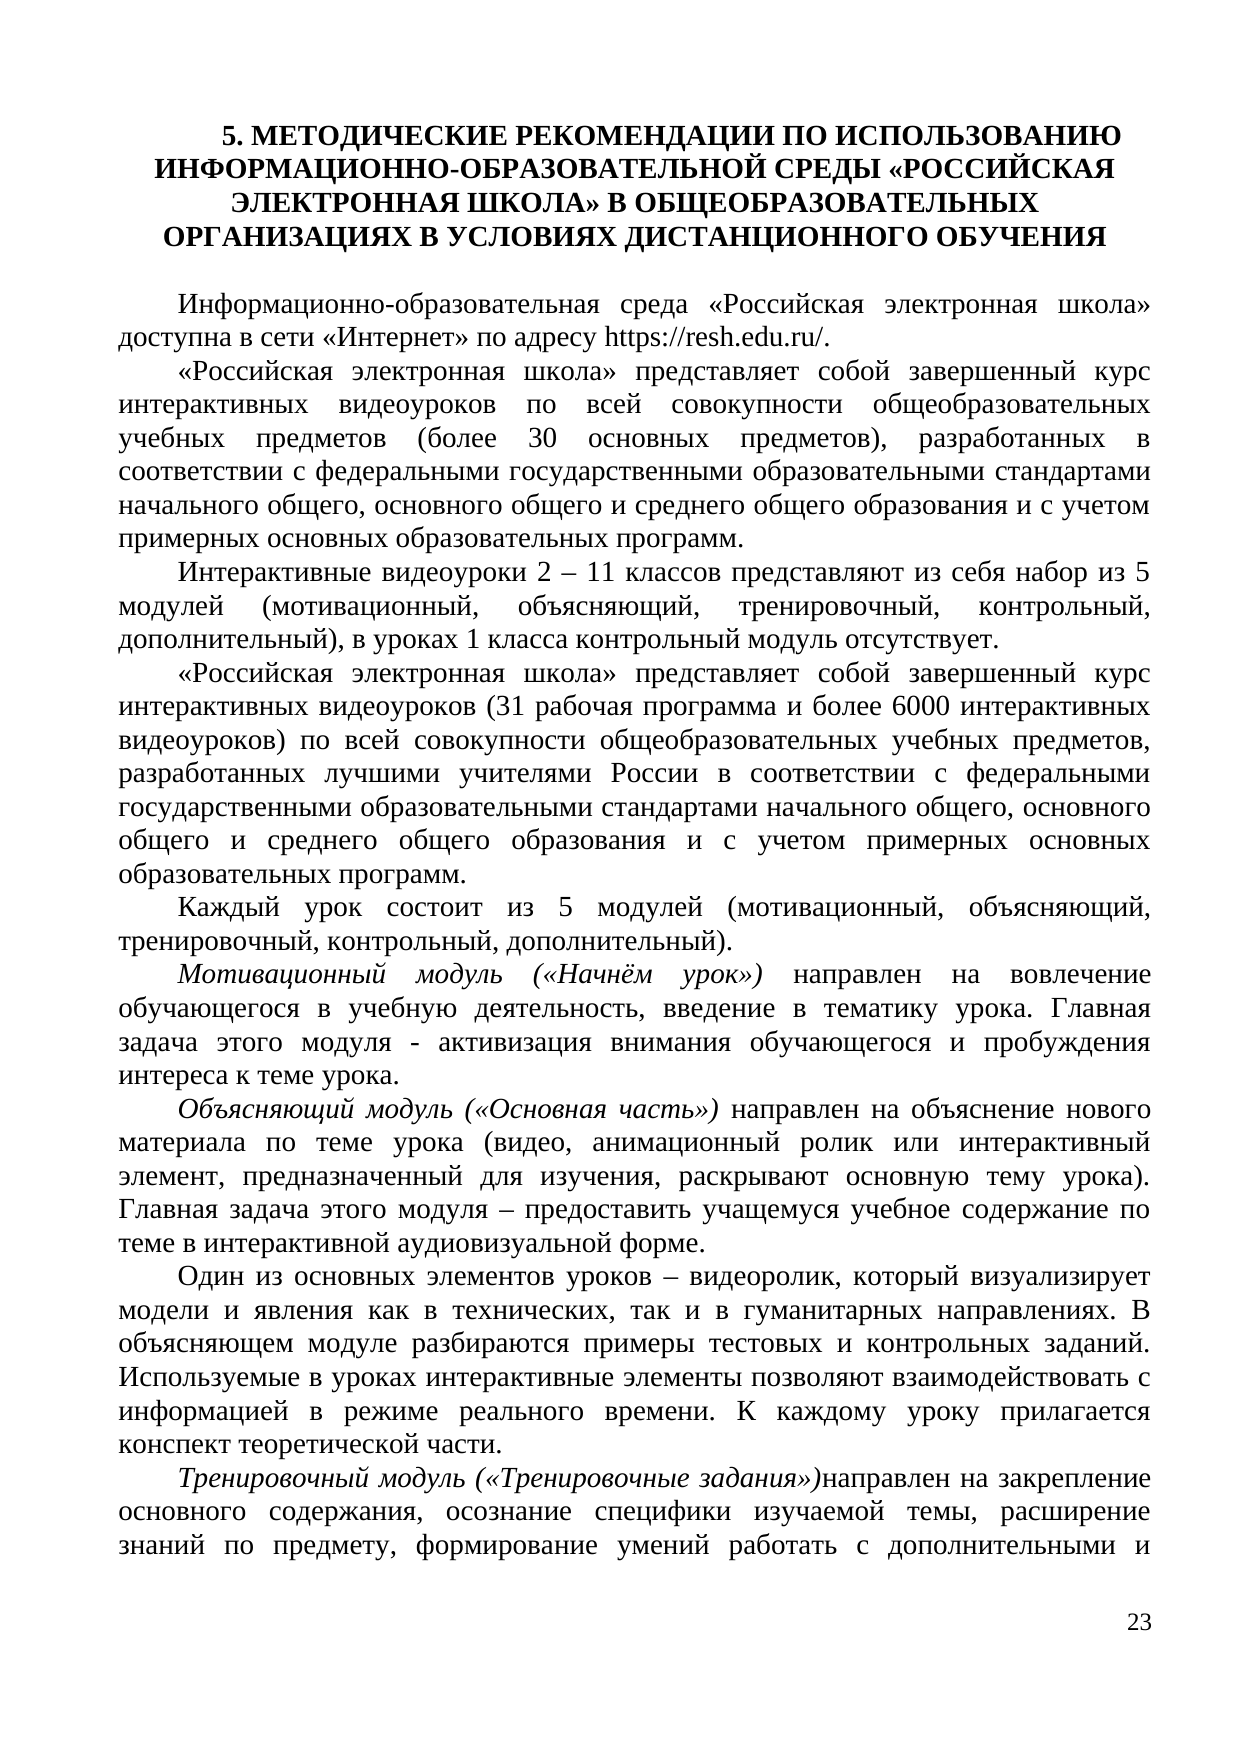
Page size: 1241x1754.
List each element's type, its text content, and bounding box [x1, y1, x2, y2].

text Каждый урок состоит из 5 модулей (мотивационный, объясняющий, тренировочный, контрольный, дополнительный). [118, 889, 1152, 957]
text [118, 1460, 1152, 1560]
text «Российская электронная школа» представляет собой завершенный курс интерактивных видеоуроков (31 рабочая программа и более 6000 интерактивных видеоуроков) по всей совокупности общеобразовательных учебных предметов, разработанных лучшими учителями России в соответствии с федеральными государственными образовательными стандартами начального общего, основного общего и среднего общего образования и с учетом примерных основных образовательных программ. [118, 655, 1152, 889]
text Объясняющий модуль («Основная часть») направлен на объяснение нового материала по теме урока (видео, анимационный ролик или интерактивный элемент, предназначенный для изучения, раскрывают основную тему урока). Главная задача этого модуля – предоставить учащемуся учебное содержание по теме в интерактивной аудиовизуальной форме. [118, 1091, 1152, 1258]
text Мотивационный модуль («Начнём урок») направлен на вовлечение обучающегося в учебную деятельность, введение в тематику урока. Главная задача этого модуля - активизация внимания обучающегося и пробуждения интереса к теме урока. [118, 957, 1152, 1091]
text 5. МЕТОДИЧЕСКИЕ РЕКОМЕНДАЦИИ ПО ИСПОЛЬЗОВАНИЮ ИНФОРМАЦИОННО-ОБРАЗОВАТЕЛЬНОЙ СРЕДЫ «РОССИЙСКАЯ ЭЛЕКТРОННАЯ ШКОЛА» В ОБЩЕОБРАЗОВАТЕЛЬНЫХ ОРГАНИЗАЦИЯХ В УСЛОВИЯХ ДИСТАНЦИОННОГО ОБУЧЕНИЯ [118, 118, 1152, 252]
text Интерактивные видеоуроки 2 – 11 классов представляют из себя набор из 5 модулей (мотивационный, объясняющий, тренировочный, контрольный, дополнительный), в уроках 1 класса контрольный модуль отсутствует. [118, 554, 1152, 655]
text «Российская электронная школа» представляет собой завершенный курс интерактивных видеоуроков по всей совокупности общеобразовательных учебных предметов (более 30 основных предметов), разработанных в соответствии с федеральными государственными образовательными стандартами начального общего, основного общего и среднего общего образования и с учетом примерных основных образовательных программ. [118, 353, 1152, 554]
text Информационно-образовательная среда «Российская электронная школа» доступна в сети «Интернет» по адресу https://resh.edu.ru/. [118, 286, 1152, 353]
text Один из основных элементов уроков – видеоролик, который визуализирует модели и явления как в технических, так и в гуманитарных направлениях. В объясняющем модуле разбираются примеры тестовых и контрольных заданий. Используемые в уроках интерактивные элементы позволяют взаимодействовать с информацией в режиме реального времени. К каждому уроку прилагается конспект теоретической части. [118, 1258, 1152, 1460]
